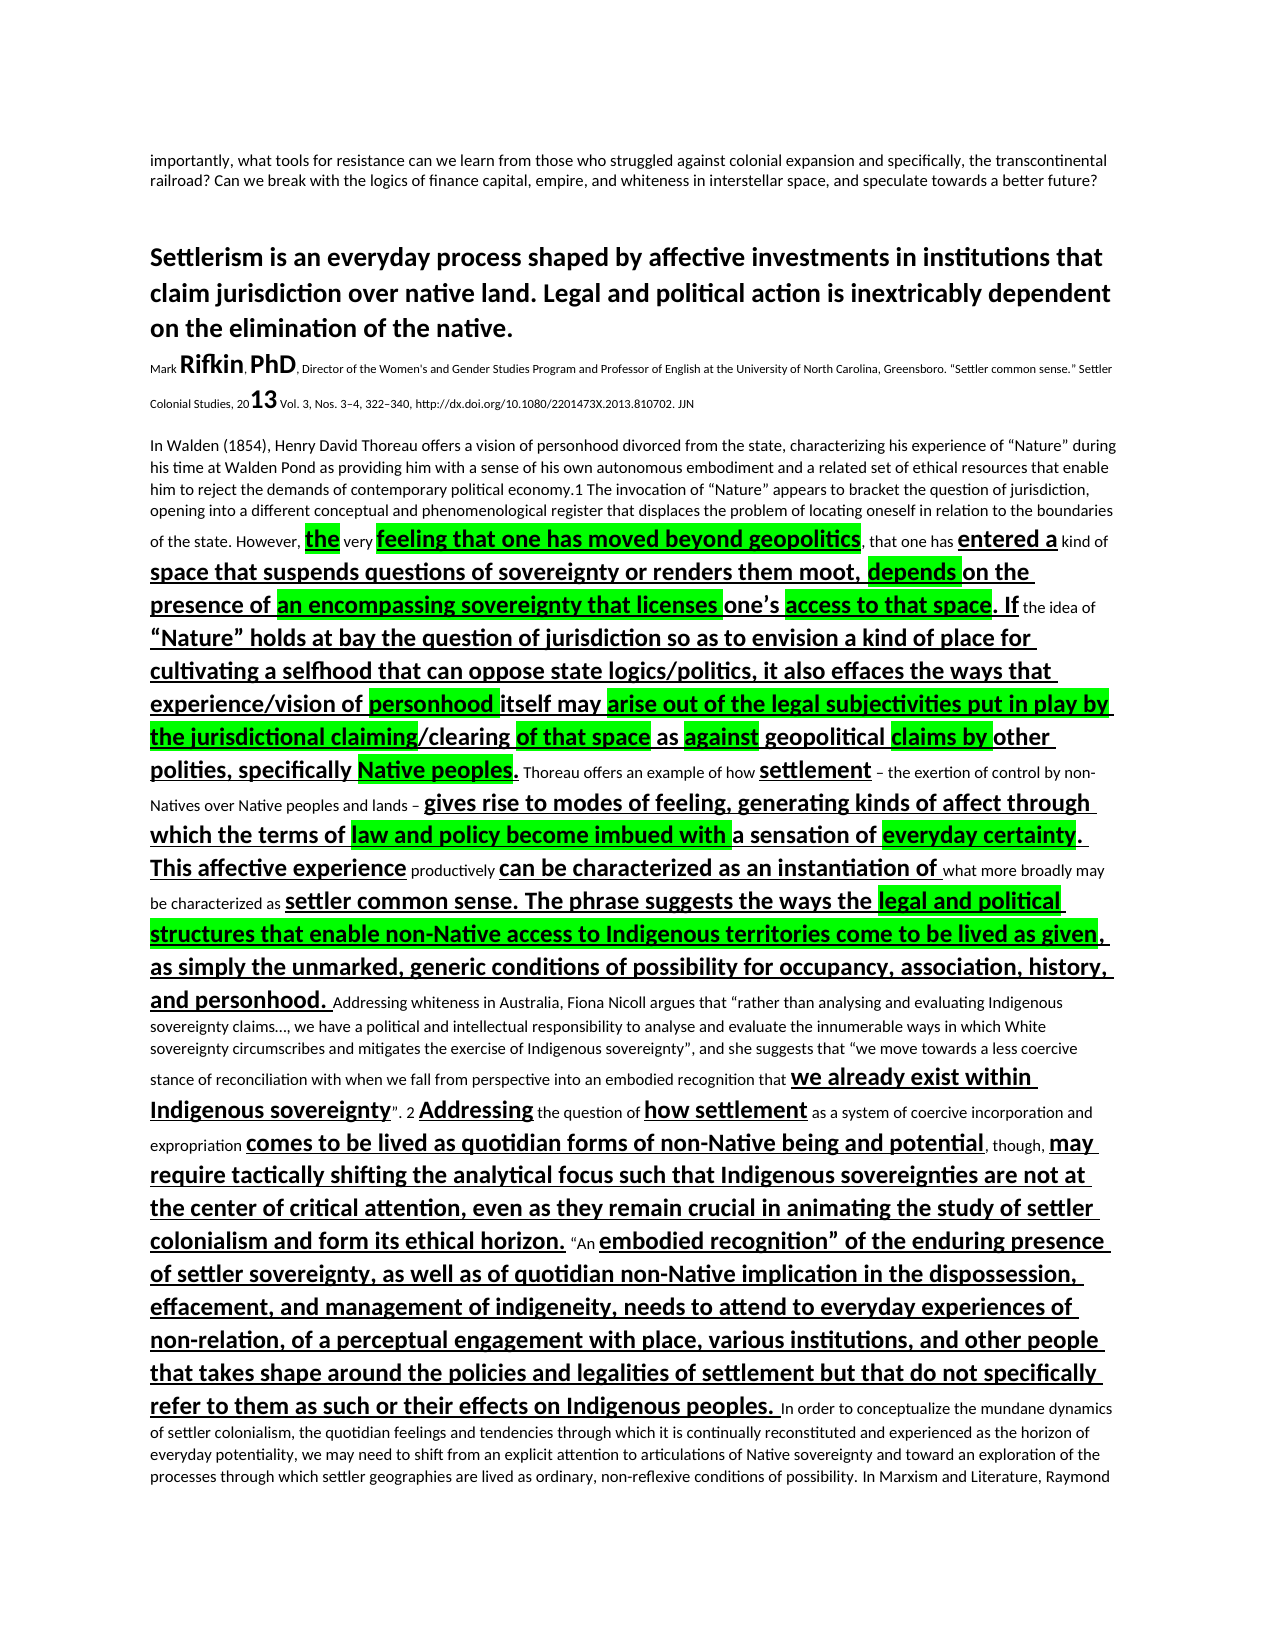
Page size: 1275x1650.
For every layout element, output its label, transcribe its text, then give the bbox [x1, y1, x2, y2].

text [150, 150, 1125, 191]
subtitle Settlerism is an everyday process shaped by affective investments in institutions that claim jurisdiction over native land. Legal and political action is inextricably dependent on the elimination of the native. [150, 240, 1125, 344]
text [150, 435, 1125, 1486]
text Mark Rifkin, PhD, Director of the Women's and Gender Studies Program and Professor of English at the University of North Carolina, Greensboro. “Settler common sense.” Settler Colonial Studies, 2013 Vol. 3, Nos. 3–4, 322–340, http://dx.doi.org/10.1080/2201473X.2013.810702. JJN [150, 347, 1125, 416]
